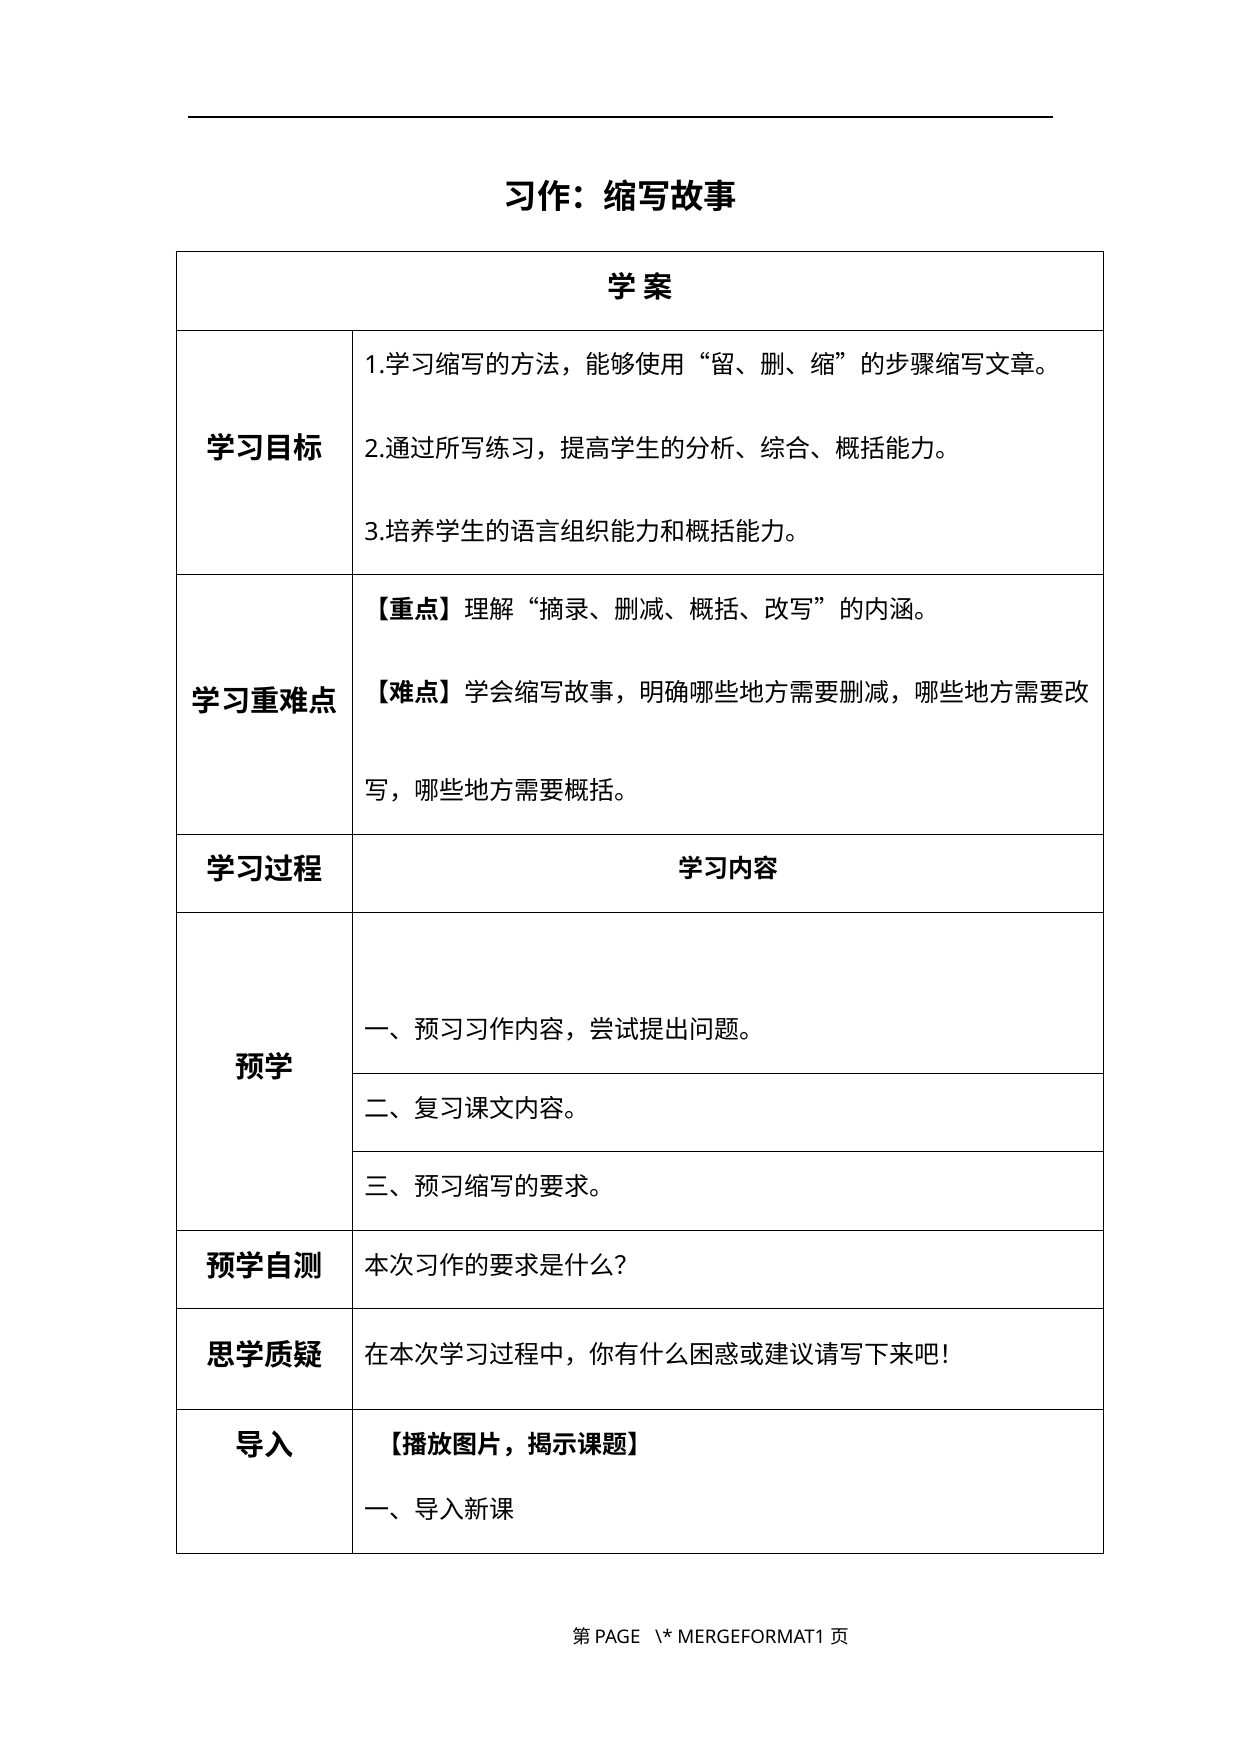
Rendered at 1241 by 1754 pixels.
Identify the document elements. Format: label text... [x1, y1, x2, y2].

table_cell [353, 1410, 1103, 1552]
table_cell 学习重难点 [177, 575, 352, 833]
table_header 学 案 [177, 252, 1103, 329]
table_cell 学习过程 [177, 835, 352, 912]
table_cell 导入 [177, 1410, 352, 1552]
table_cell 在本次学习过程中，你有什么困惑或建议请写下来吧！ [353, 1309, 1103, 1409]
table_cell 一、预习习作内容，尝试提出问题。 [353, 913, 1103, 1073]
table_cell 预学自测 [177, 1231, 352, 1308]
table_cell 预学 [177, 913, 352, 1230]
table_cell 学习内容 [353, 835, 1103, 912]
text 习作：缩写故事 [187, 162, 1053, 227]
table_cell 三、预习缩写的要求。 [353, 1152, 1103, 1230]
table_cell 1.学习缩写的方法，能够使用“留、删、缩”的步骤缩写文章。 2.通过所写练习，提高学生的分析、综合、概括能力。 3.培养学生的语言组织能力和概括能力。 [353, 331, 1103, 574]
table_cell 二、复习课文内容。 [353, 1074, 1103, 1151]
table_cell 思学质疑 [177, 1309, 352, 1409]
table_cell 本次习作的要求是什么？ [353, 1231, 1103, 1308]
table_cell 【重点】理解“摘录、删减、概括、改写”的内涵。 【难点】学会缩写故事，明确哪些地方需要删减，哪些地方需要改写，哪些地方需要概括。 [353, 575, 1103, 833]
table_cell 学习目标 [177, 331, 352, 574]
